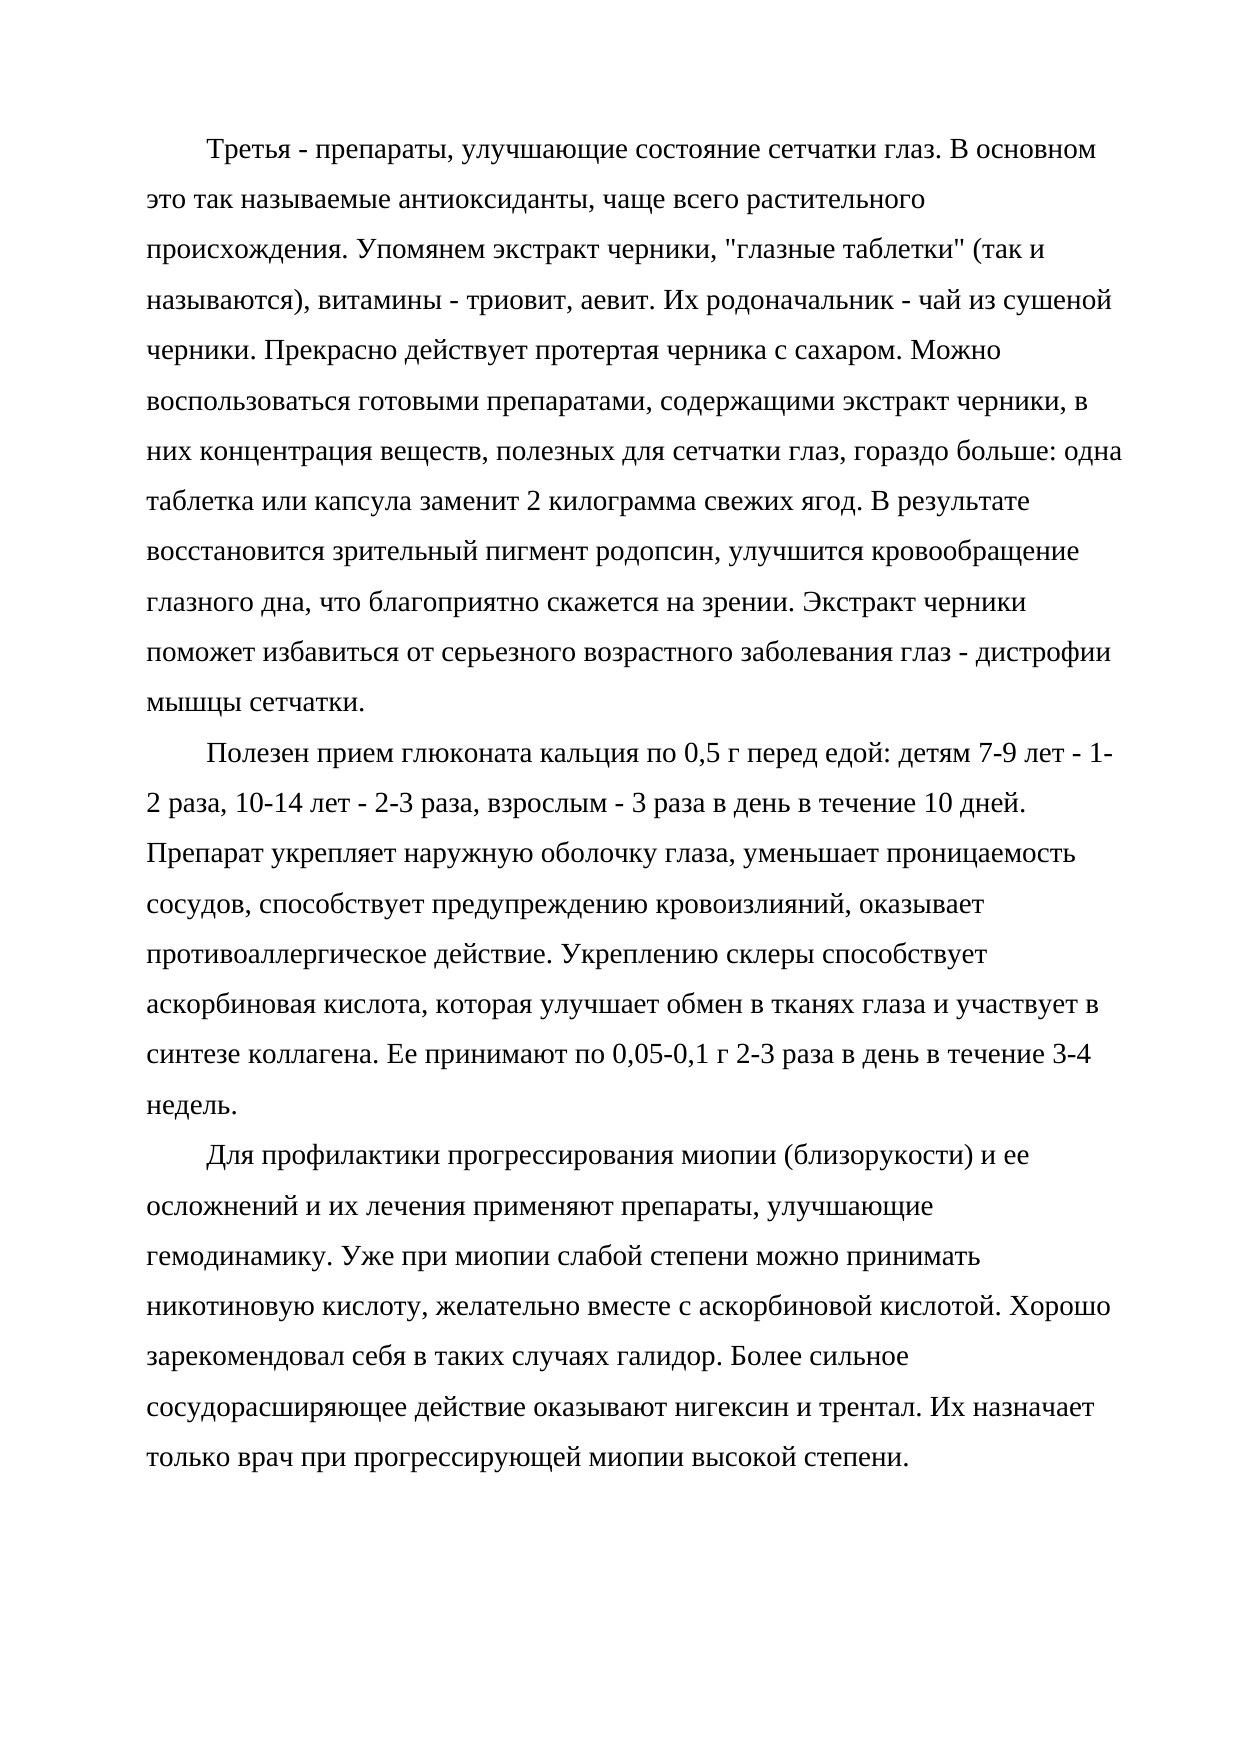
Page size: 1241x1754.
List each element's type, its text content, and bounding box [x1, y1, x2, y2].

text Третья - препараты, улучшающие состояние сетчатки глаз. В основном это так называемые антиоксиданты, чаще всего растительного происхождения. Упомянем экстракт черники, "глазные таблетки" (так и называются), витамины - триовит, аевит. Их родоначальник - чай из сушеной черники. Прекрасно действует протертая черника с сахаром. Можно воспользоваться готовыми препаратами, содержащими экстракт черники, в них концентрация веществ, полезных для сетчатки глаз, гораздо больше: одна таблетка или капсула заменит 2 килограмма свежих ягод. В результате восстановится зрительный пигмент родопсин, улучшится кровообращение глазного дна, что благоприятно скажется на зрении. Экстракт черники поможет избавиться от серьезного возрастного заболевания глаз - дистрофии мышцы сетчатки. [146, 131, 1125, 718]
text Для профилактики прогрессирования миопии (близорукости) и ее осложнений и их лечения применяют препараты, улучшающие гемодинамику. Уже при миопии слабой степени можно принимать никотиновую кислоту, желательно вместе с аскорбиновой кислотой. Хорошо зарекомендовал себя в таких случаях галидор. Более сильное сосудорасширяющее действие оказывают нигексин и трентал. Их назначает только врач при прогрессирующей миопии высокой степени. [146, 1137, 1125, 1473]
text Полезен прием глюконата кальция по 0,5 г перед едой: детям 7-9 лет - 1-2 раза, 10-14 лет - 2-3 раза, взрослым - 3 раза в день в течение 10 дней. Препарат укрепляет наружную оболочку глаза, уменьшает проницаемость сосудов, способствует предупреждению кровоизлияний, оказывает противоаллергическое действие. Укреплению склеры способствует аскорбиновая кислота, которая улучшает обмен в тканях глаза и участвует в синтезе коллагена. Ее принимают по 0,05-0,1 г 2-3 раза в день в течение 3-4 недель. [146, 735, 1125, 1121]
